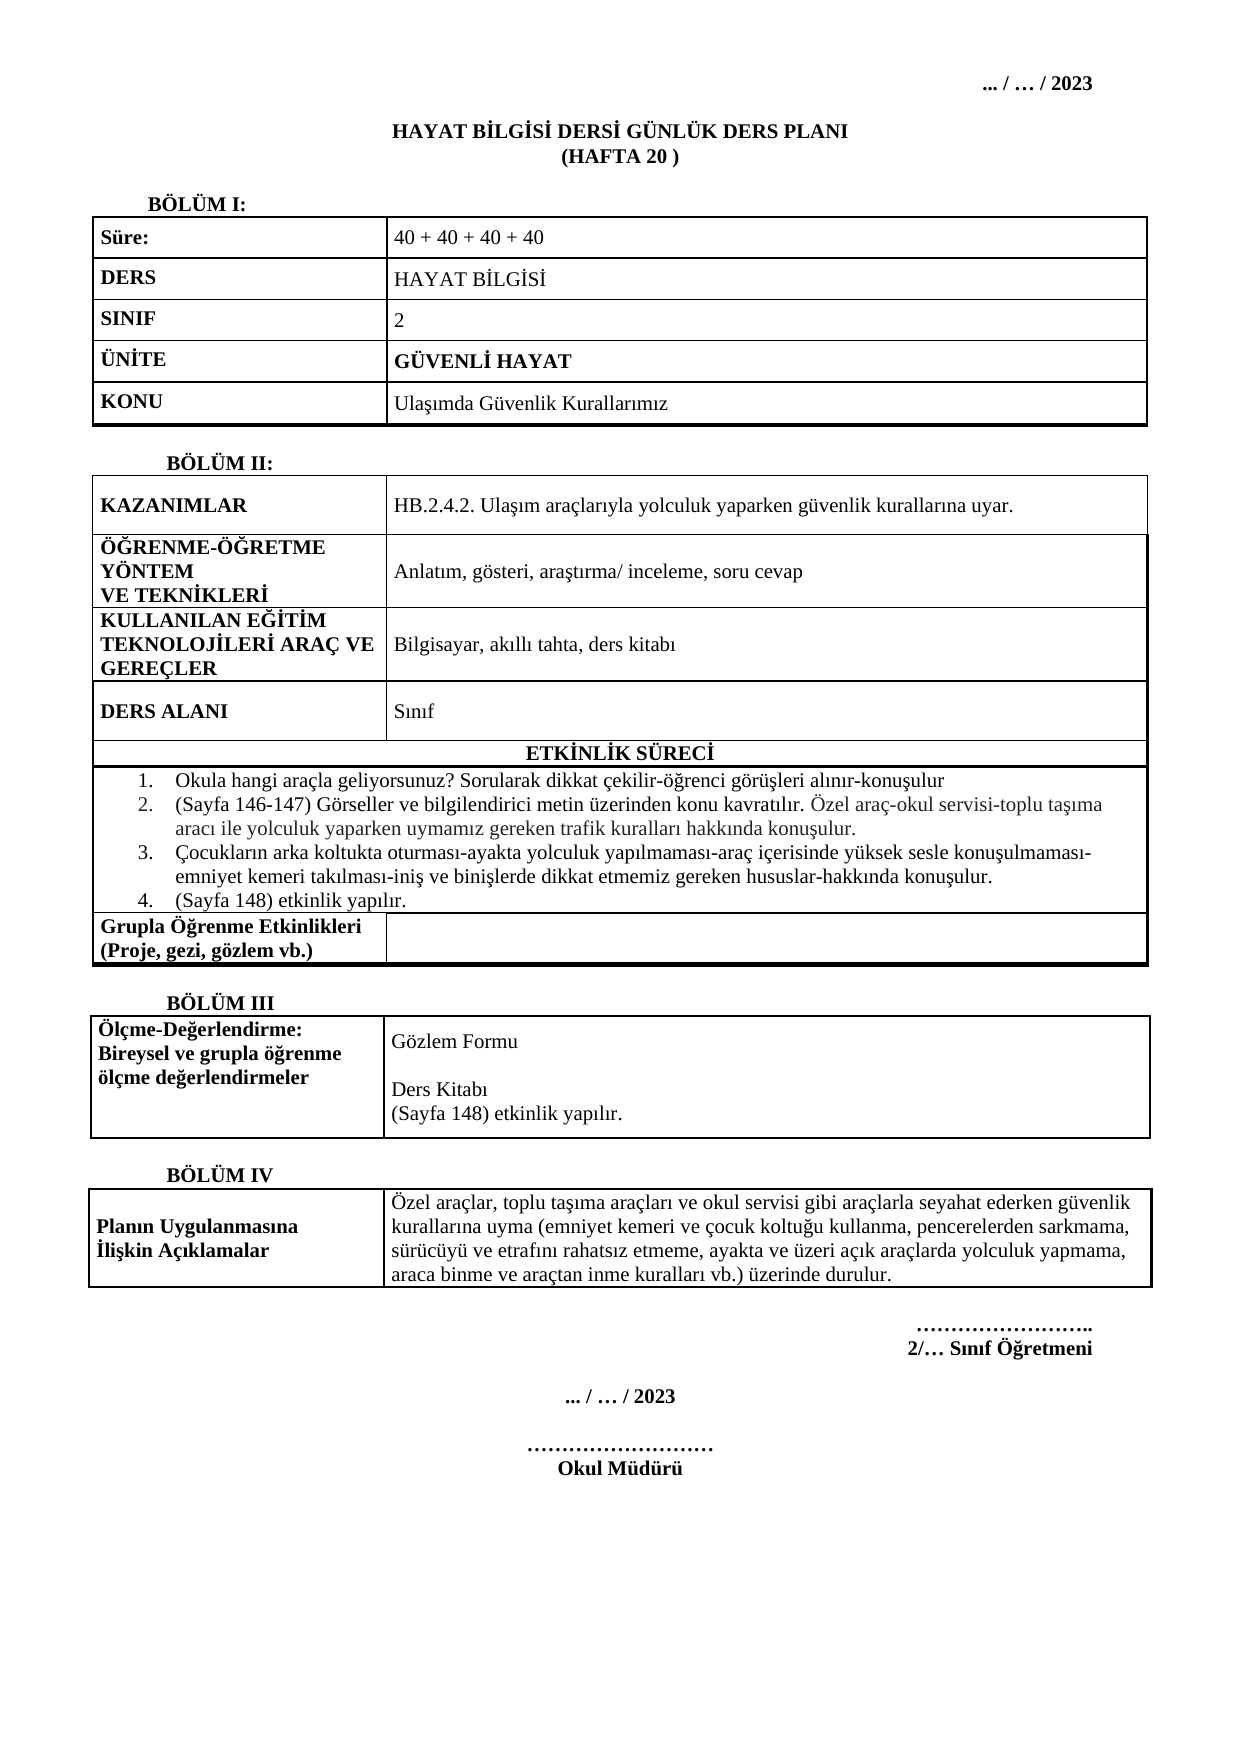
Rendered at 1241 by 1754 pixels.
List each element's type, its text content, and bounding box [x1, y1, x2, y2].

table_cell KULLANILAN EĞİTİM TEKNOLOJİLERİ ARAÇ VE GEREÇLER [93, 608, 386, 680]
table_cell GÜVENLİ HAYAT [388, 341, 1146, 381]
table_cell Okula hangi araçla geliyorsunuz? Sorularak dikkat çekilir-öğrenci görüşleri alınır-konuşulur (Sayfa 146-147) Görseller ve bilgilendirici metin üzerinden konu kavratılır. Özel araç-okul servisi-toplu taşıma aracı ile yolculuk yaparken uymamız gereken trafik kuralları hakkında konuşulur. Çocukların arka koltukta oturması-ayakta yolculuk yapılmaması-araç içerisinde yüksek sesle konuşulmaması-emniyet kemeri takılması-iniş ve binişlerde dikkat etmemiz gereken hususlar-hakkında konuşulur. (Sayfa 148) etkinlik yapılır. [94, 768, 1146, 912]
text ... / … / 2023 [148, 1384, 1092, 1408]
text …………………….. [148, 1312, 1092, 1336]
table_cell Bilgisayar, akıllı tahta, ders kitabı [387, 608, 1146, 680]
table_header Ölçme-Değerlendirme: Bireysel ve grupla öğrenme ölçme değerlendirmeler [92, 1017, 383, 1137]
text Okul Müdürü [148, 1456, 1092, 1480]
text HAYAT BİLGİSİ DERSİ GÜNLÜK DERS PLANI [148, 119, 1092, 143]
table_cell Grupla Öğrenme Etkinlikleri (Proje, gezi, gözlem vb.) [94, 913, 386, 962]
table_cell ETKİNLİK SÜRECİ [94, 741, 1146, 765]
table_header Süre: [94, 218, 386, 257]
table_header Planın Uygulanmasına İlişkin Açıklamalar [90, 1190, 383, 1286]
table_cell SINIF [94, 300, 386, 340]
table_header Gözlem Formu Ders Kitabı (Sayfa 148) etkinlik yapılır. [385, 1017, 1149, 1137]
table_cell Ulaşımda Güvenlik Kurallarımız [388, 383, 1146, 422]
table_cell KONU [94, 383, 386, 422]
text 2/… Sınıf Öğretmeni [148, 1336, 1092, 1360]
table_header KAZANIMLAR [93, 476, 386, 534]
table_cell Anlatım, gösteri, araştırma/ inceleme, soru cevap [387, 535, 1146, 607]
text (HAFTA 20 ) [148, 143, 1092, 168]
subtitle BÖLÜM III [148, 991, 1092, 1015]
table_cell DERS ALANI [94, 682, 386, 740]
table_cell HAYAT BİLGİSİ [388, 259, 1146, 298]
table_cell ÜNİTE [94, 341, 386, 381]
subtitle BÖLÜM IV [148, 1163, 1092, 1187]
table_cell Sınıf [387, 682, 1146, 740]
table_cell 2 [388, 300, 1146, 340]
text ... / … / 2023 [148, 71, 1092, 95]
text ……………………… [148, 1432, 1092, 1456]
table_header Özel araçlar, toplu taşıma araçları ve okul servisi gibi araçlarla seyahat ederken güvenlik kurallarına uyma (emniyet kemeri ve çocuk koltuğu kullanma, pencerelerden sarkmama, sürücüyü ve etrafını rahatsız etmeme, ayakta ve üzeri açık araçlarda yolculuk yapmama, araca binme ve araçtan inme kuralları vb.) üzerinde durulur. [385, 1190, 1150, 1286]
table_header HB.2.4.2. Ulaşım araçlarıyla yolculuk yaparken güvenlik kurallarına uyar. [387, 476, 1147, 534]
table_cell DERS [94, 259, 386, 298]
table_header 40 + 40 + 40 + 40 [388, 218, 1146, 257]
table_cell ÖĞRENME-ÖĞRETME YÖNTEM VE TEKNİKLERİ [93, 535, 386, 607]
text BÖLÜM I: [148, 192, 1092, 216]
text BÖLÜM II: [148, 451, 1092, 475]
table_cell [387, 914, 1146, 962]
